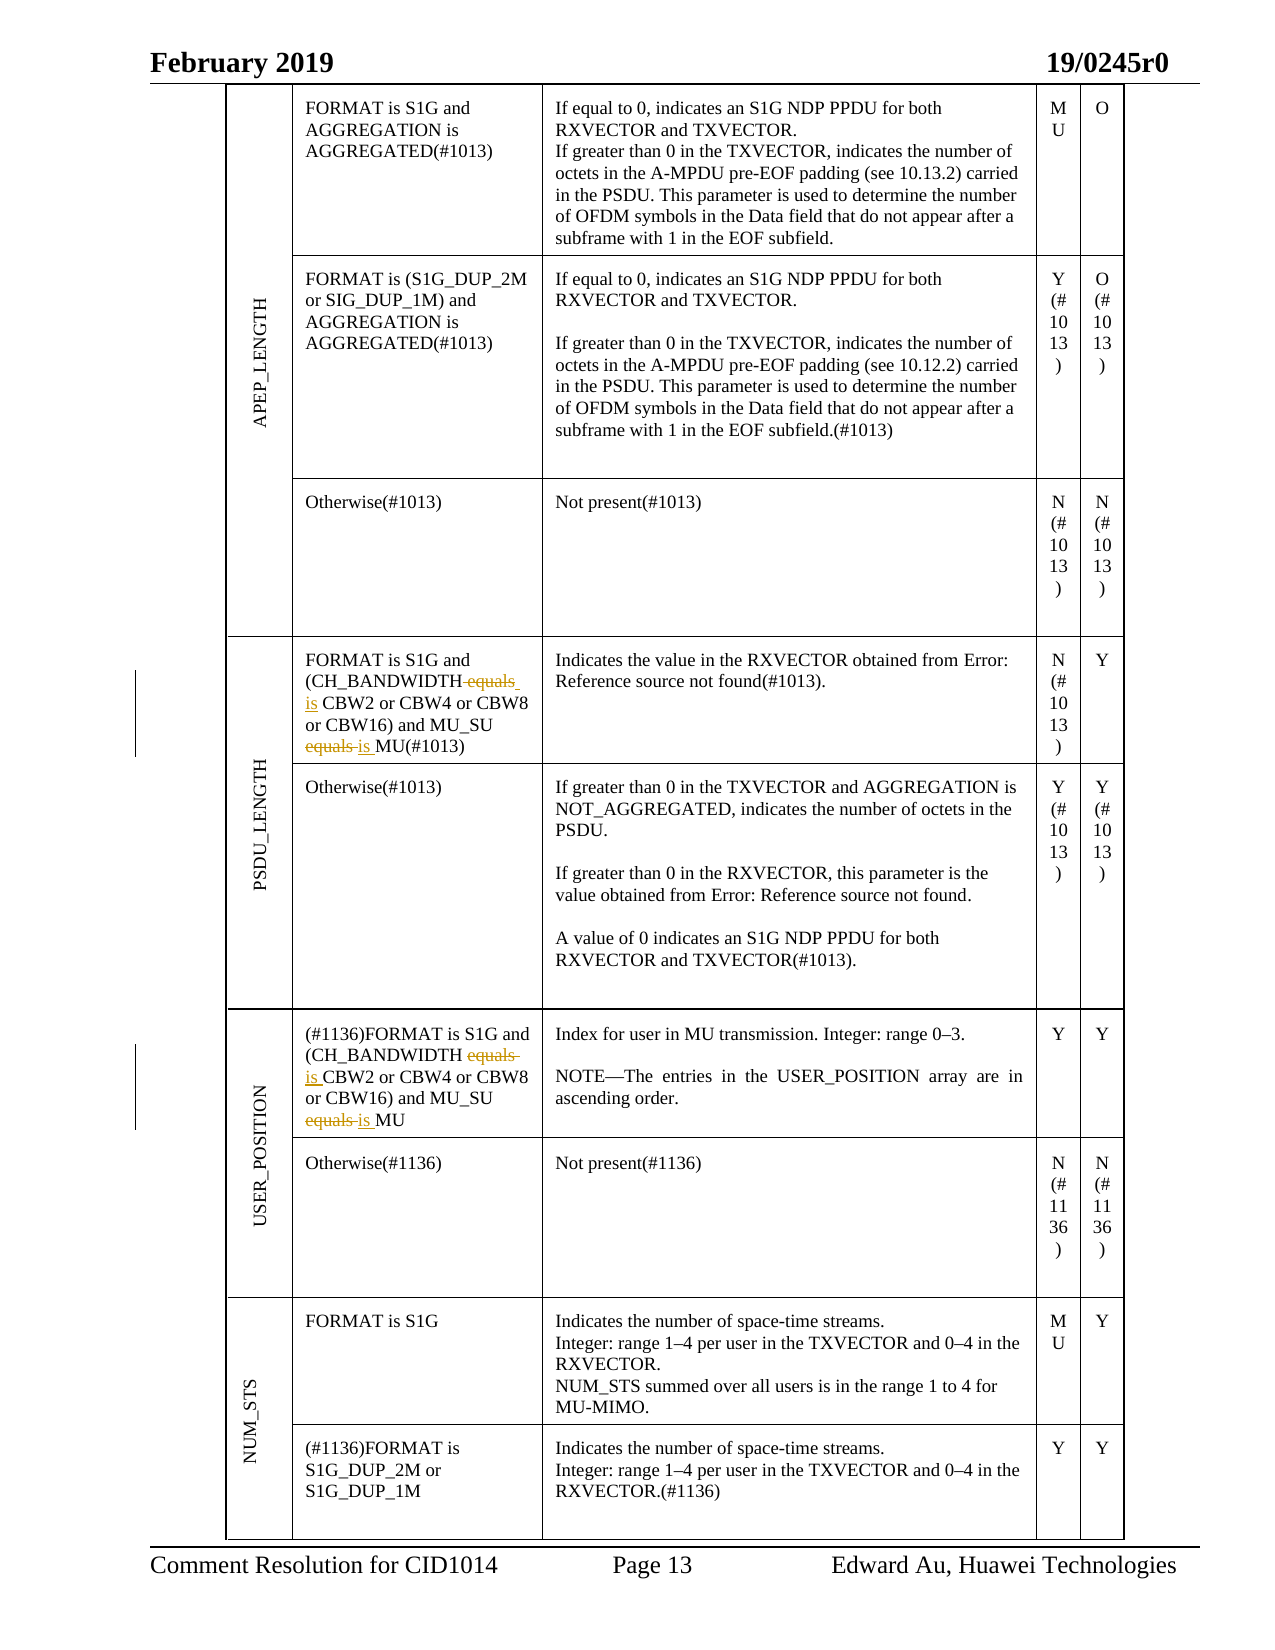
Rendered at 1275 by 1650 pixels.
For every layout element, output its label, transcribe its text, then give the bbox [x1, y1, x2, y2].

table_cell N(#1136) [1081, 1138, 1123, 1297]
table_cell Otherwise(#1136) [293, 1138, 542, 1297]
table_cell FORMAT is S1G and (CH_BANDWIDTH CBW2 or CBW4 or CBW8 or CBW16) and MU_SU MU(#1013) [293, 637, 542, 763]
table_cell Y(#1013) [1081, 764, 1123, 1007]
table_cell MU [1037, 85, 1080, 254]
table_cell N(#1013) [1037, 479, 1080, 636]
table_cell If equal to 0, indicates an S1G NDP PPDU for both RXVECTOR and TXVECTOR. If greater than 0 in the TXVECTOR, indicates the number of octets in the A-MPDU pre-EOF padding (see 10.12.2) carried in the PSDU. This parameter is used to determine the number of OFDM symbols in the Data field that do not appear after a subframe with 1 in the EOF subfield.(#1013) [543, 256, 1036, 477]
table_cell FORMAT is (S1G_DUP_2M or SIG_DUP_1M) and AGGREGATION is AGGREGATED(#1013) [293, 256, 542, 477]
table_cell Y [1037, 1425, 1080, 1539]
table_cell Indicates the number of space-time streams. Integer: range 1–4 per user in the TXVECTOR and 0–4 in the RXVECTOR.(#1136) [543, 1425, 1036, 1539]
table_cell FORMAT is S1G and AGGREGATION is AGGREGATED(#1013) [293, 85, 542, 254]
table_cell O [1081, 85, 1123, 254]
table_cell Y [1037, 1010, 1080, 1137]
table_cell O(#1013) [1081, 256, 1123, 477]
table_cell PSDU_LENGTH [227, 637, 292, 1007]
table_cell (#1136)FORMAT is S1G_DUP_2M or S1G_DUP_1M [293, 1425, 542, 1539]
table_cell NUM_STS [227, 1298, 292, 1539]
table_cell If equal to 0, indicates an S1G NDP PPDU for both RXVECTOR and TXVECTOR. If greater than 0 in the TXVECTOR, indicates the number of octets in the A-MPDU pre-EOF padding (see 10.13.2) carried in the PSDU. This parameter is used to determine the number of OFDM symbols in the Data field that do not appear after a subframe with 1 in the EOF subfield. [543, 85, 1036, 254]
table_cell Y [1081, 1010, 1123, 1137]
table_cell Indicates the number of space-time streams. Integer: range 1–4 per user in the TXVECTOR and 0–4 in the RXVECTOR. NUM_STS summed over all users is in the range 1 to 4 for MU-MIMO. [543, 1298, 1036, 1424]
table_cell N(#1136) [1037, 1138, 1080, 1297]
table_cell APEP_LENGTH [227, 85, 292, 636]
table_cell N(#1013) [1081, 479, 1123, 636]
table_cell Y [1081, 1298, 1123, 1424]
table_cell Not present(#1136) [543, 1138, 1036, 1297]
table_cell FORMAT is S1G [293, 1298, 542, 1424]
table_cell MU [1037, 1298, 1080, 1424]
table_cell Y(#1013) [1037, 256, 1080, 477]
table_cell Otherwise(#1013) [293, 764, 542, 1007]
table_cell (#1136)FORMAT is S1G and (CH_BANDWIDTH CBW2 or CBW4 or CBW8 or CBW16) and MU_SU MU [293, 1010, 542, 1137]
table_cell N(#1013) [1037, 637, 1080, 763]
table_cell Not present(#1013) [543, 479, 1036, 636]
table_cell Y [1081, 1425, 1123, 1539]
table_cell Otherwise(#1013) [293, 479, 542, 636]
table_cell Y(#1013) [1037, 764, 1080, 1007]
table_cell USER_POSITION [227, 1009, 292, 1297]
table_cell Y [1081, 637, 1123, 763]
table_cell Index for user in MU transmission. Integer: range 0–3. NOTE—The entries in the USER_POSITION array are in ascending order. [543, 1010, 1036, 1137]
table_cell If greater than 0 in the TXVECTOR and AGGREGATION is NOT_AGGREGATED, indicates the number of octets in the PSDU. If greater than 0 in the RXVECTOR, this parameter is the value obtained from 23.4.3 (TXTIME and PSDU_LENGTH calculation). A value of 0 indicates an S1G NDP PPDU for both RXVECTOR and TXVECTOR(#1013). [543, 764, 1036, 1007]
